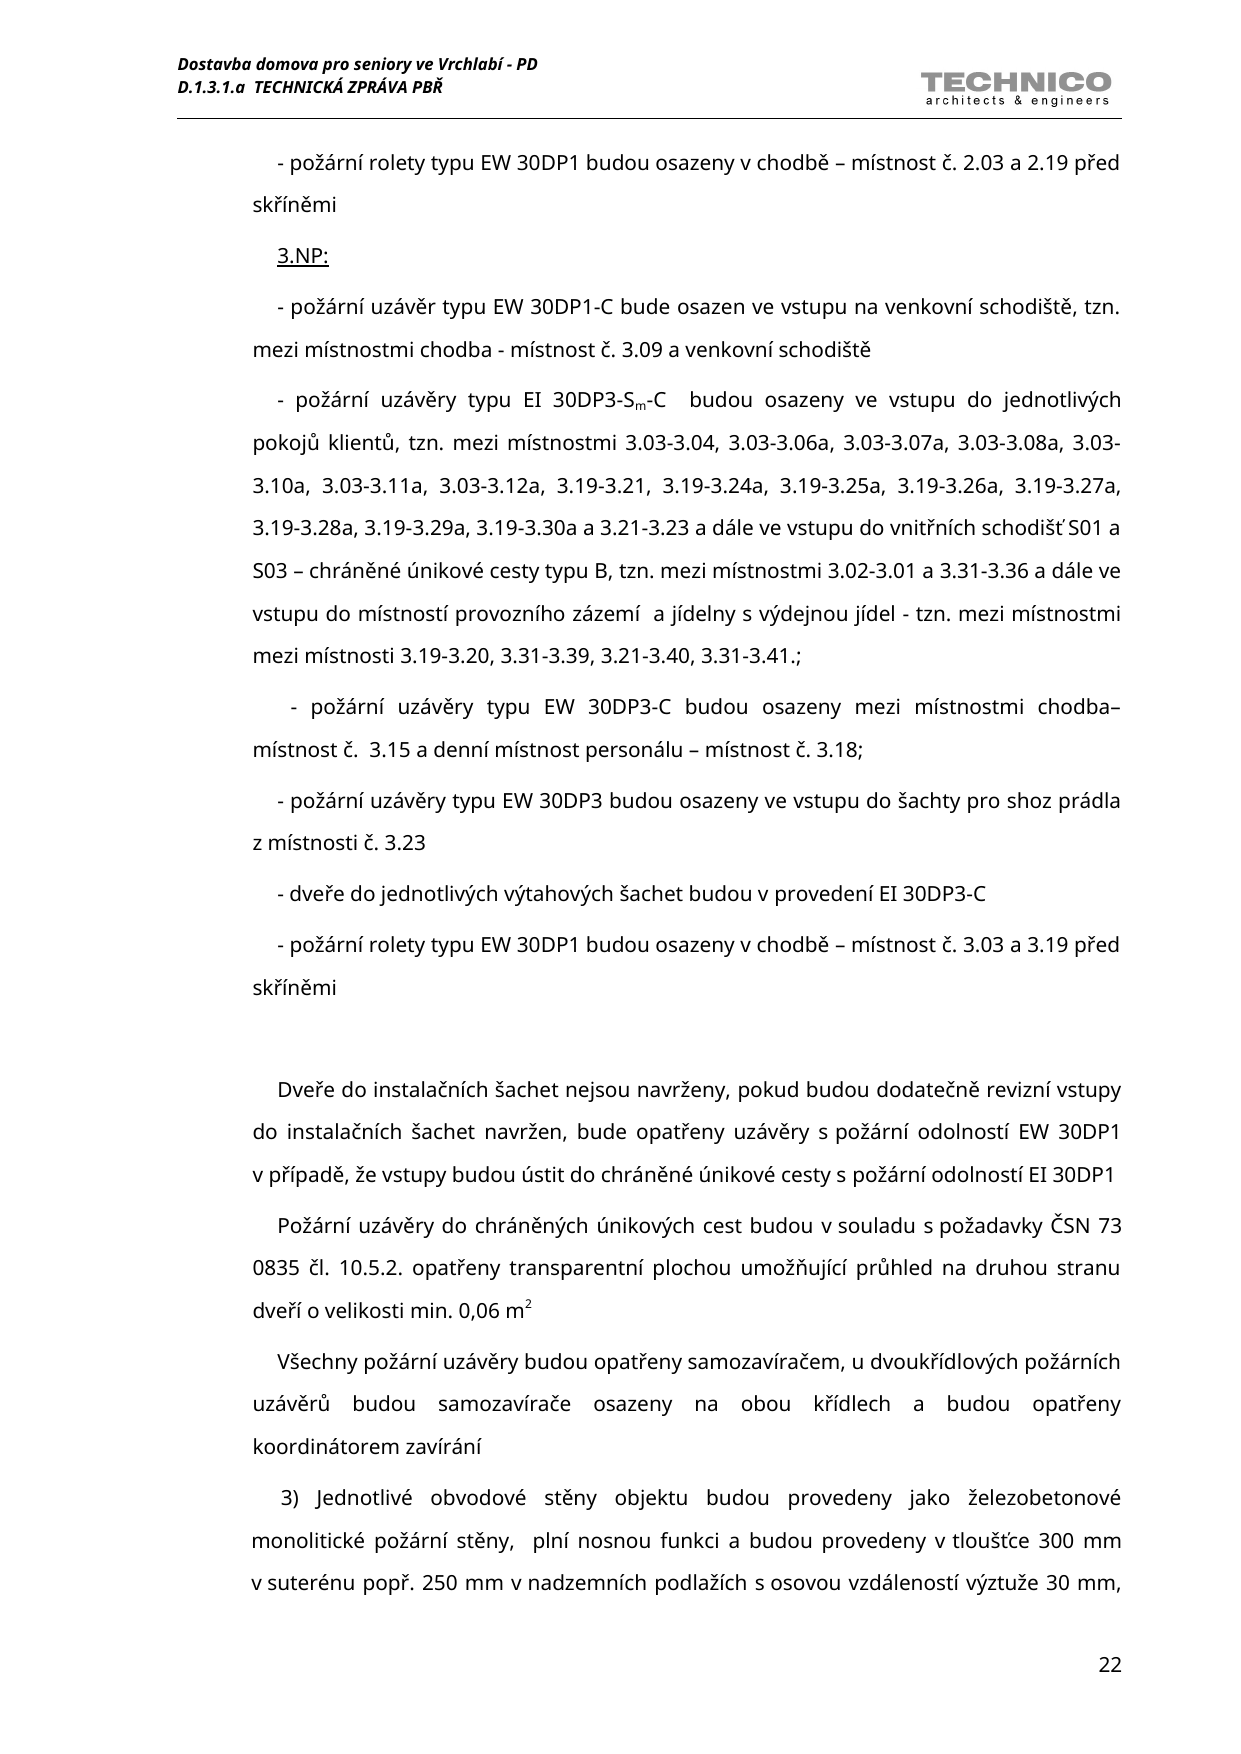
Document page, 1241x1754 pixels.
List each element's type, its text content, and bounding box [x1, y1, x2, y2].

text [251, 1483, 1122, 1597]
text Požární uzávěry do chráněných únikových cest budou v souladu s požadavky ČSN 73 0835 čl. 10.5.2. opatřeny transparentní plochou umožňující průhled na druhou stranu dveří o velikosti min. 0,06 m2 [252, 1211, 1122, 1324]
text Všechny požární uzávěry budou opatřeny samozavíračem, u dvoukřídlových požárních uzávěrů budou samozavírače osazeny na obou křídlech a budou opatřeny koordinátorem zavírání [252, 1347, 1122, 1461]
text - požární uzávěry typu EW 30DP3-C budou osazeny mezi místnostmi chodba– místnost č. 3.15 a denní místnost personálu – místnost č. 3.18; [252, 692, 1122, 763]
text - požární uzávěry typu EI 30DP3-Sm-C budou osazeny ve vstupu do jednotlivých pokojů klientů, tzn. mezi místnostmi 3.03-3.04, 3.03-3.06a, 3.03-3.07a, 3.03-3.08a, 3.03-3.10a, 3.03-3.11a, 3.03-3.12a, 3.19-3.21, 3.19-3.24a, 3.19-3.25a, 3.19-3.26a, 3.19-3.27a, 3.19-3.28a, 3.19-3.29a, 3.19-3.30a a 3.21-3.23 a dále ve vstupu do vnitřních schodišť S01 a S03 – chráněné únikové cesty typu B, tzn. mezi místnostmi 3.02-3.01 a 3.31-3.36 a dále ve vstupu do místností provozního zázemí a jídelny s výdejnou jídel - tzn. mezi místnostmi mezi místnosti 3.19-3.20, 3.31-3.39, 3.21-3.40, 3.31-3.41.; [252, 386, 1122, 670]
text - požární rolety typu EW 30DP1 budou osazeny v chodbě – místnost č. 3.03 a 3.19 před skříněmi [252, 930, 1122, 1001]
text 3.NP: [252, 241, 1122, 269]
text - požární uzávěr typu EW 30DP1-C bude osazen ve vstupu na venkovní schodiště, tzn. mezi místnostmi chodba - místnost č. 3.09 a venkovní schodiště [252, 292, 1122, 363]
text - dveře do jednotlivých výtahových šachet budou v provedení EI 30DP3-C [252, 879, 1122, 908]
text - požární rolety typu EW 30DP1 budou osazeny v chodbě – místnost č. 2.03 a 2.19 před skříněmi [252, 148, 1122, 219]
picture [916, 67, 1118, 112]
text Dveře do instalačních šachet nejsou navrženy, pokud budou dodatečně revizní vstupy do instalačních šachet navržen, bude opatřeny uzávěry s požární odolností EW 30DP1 v případě, že vstupy budou ústit do chráněné únikové cesty s požární odolností EI 30DP1 [252, 1075, 1122, 1188]
text - požární uzávěry typu EW 30DP3 budou osazeny ve vstupu do šachty pro shoz prádla z místnosti č. 3.23 [252, 786, 1122, 857]
